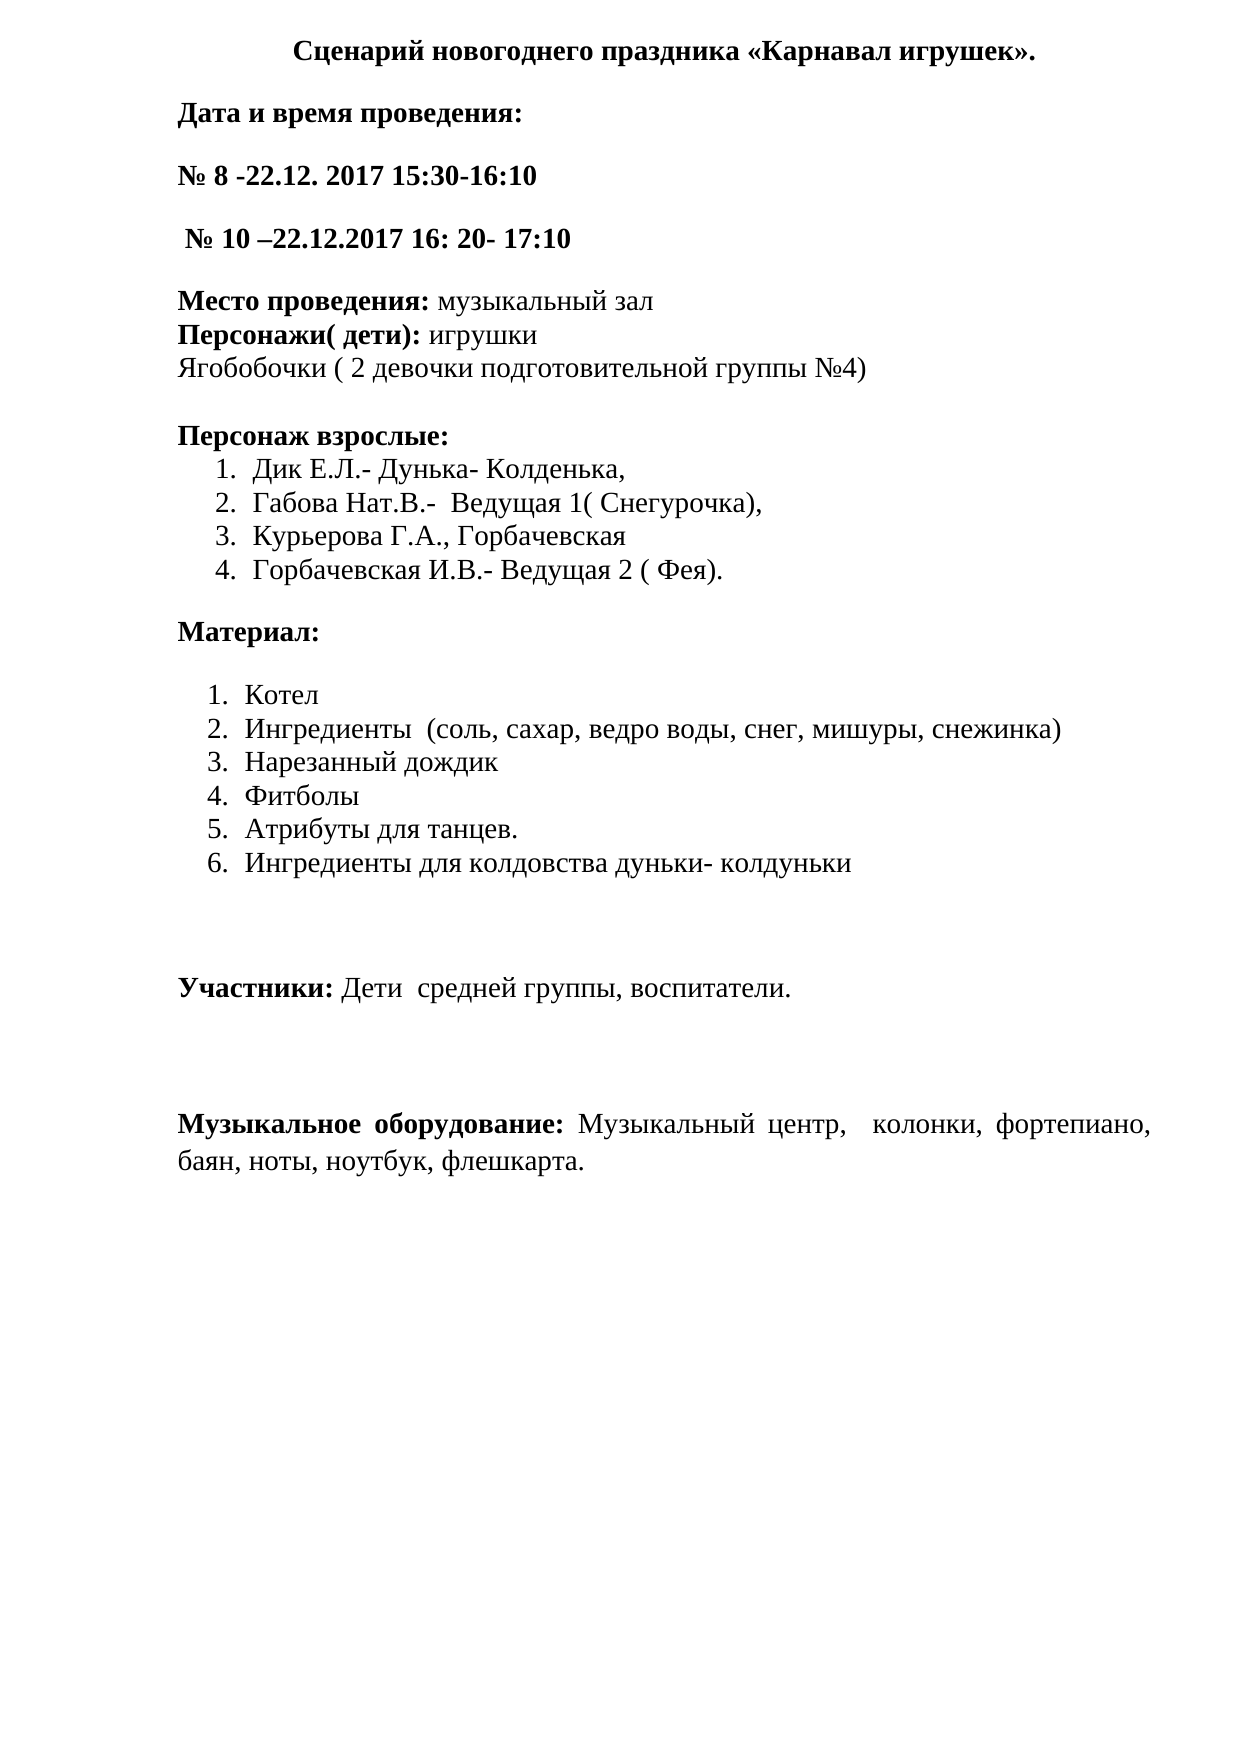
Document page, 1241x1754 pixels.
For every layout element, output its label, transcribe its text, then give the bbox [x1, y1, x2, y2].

list Фитболы [207, 778, 1152, 811]
list Курьерова Г.А., Горбачевская [215, 518, 1152, 552]
list Нарезанный дождик [207, 744, 1152, 778]
text Персонажи( дети): игрушки [177, 317, 1152, 351]
list Дик Е.Л.- Дунька- Колденька, [215, 451, 1152, 485]
text Участники: Дети средней группы, воспитатели. [177, 970, 1152, 1004]
text № 10 –22.12.2017 16: 20- 17:10 [177, 221, 1152, 254]
text Ягобобочки ( 2 девочки подготовительной группы №4) [177, 351, 1152, 384]
list Ингредиенты (соль, сахар, ведро воды, снег, мишуры, снежинка) [207, 711, 1152, 744]
list Горбачевская И.В.- Ведущая 2 ( Фея). [215, 552, 1152, 585]
list Атрибуты для танцев. [207, 811, 1152, 845]
list Габова Нат.В.- Ведущая 1( Снегурочка), [215, 485, 1152, 518]
text Персонаж взрослые: [177, 418, 1152, 451]
list Котел [207, 677, 1152, 711]
text № 8 -22.12. 2017 15:30-16:10 [177, 158, 1152, 192]
text Музыкальное оборудование: Музыкальный центр, колонки, фортепиано, баян, ноты, ноутбук, флешкарта. [177, 1103, 1152, 1177]
text Место проведения: музыкальный зал [177, 283, 1152, 317]
text Дата и время проведения: [177, 95, 1152, 129]
text Сценарий новогоднего праздника «Карнавал игрушек». [177, 29, 1152, 66]
list Ингредиенты для колдовства дуньки- колдуньки [207, 845, 1152, 878]
text Материал: [177, 614, 1152, 648]
